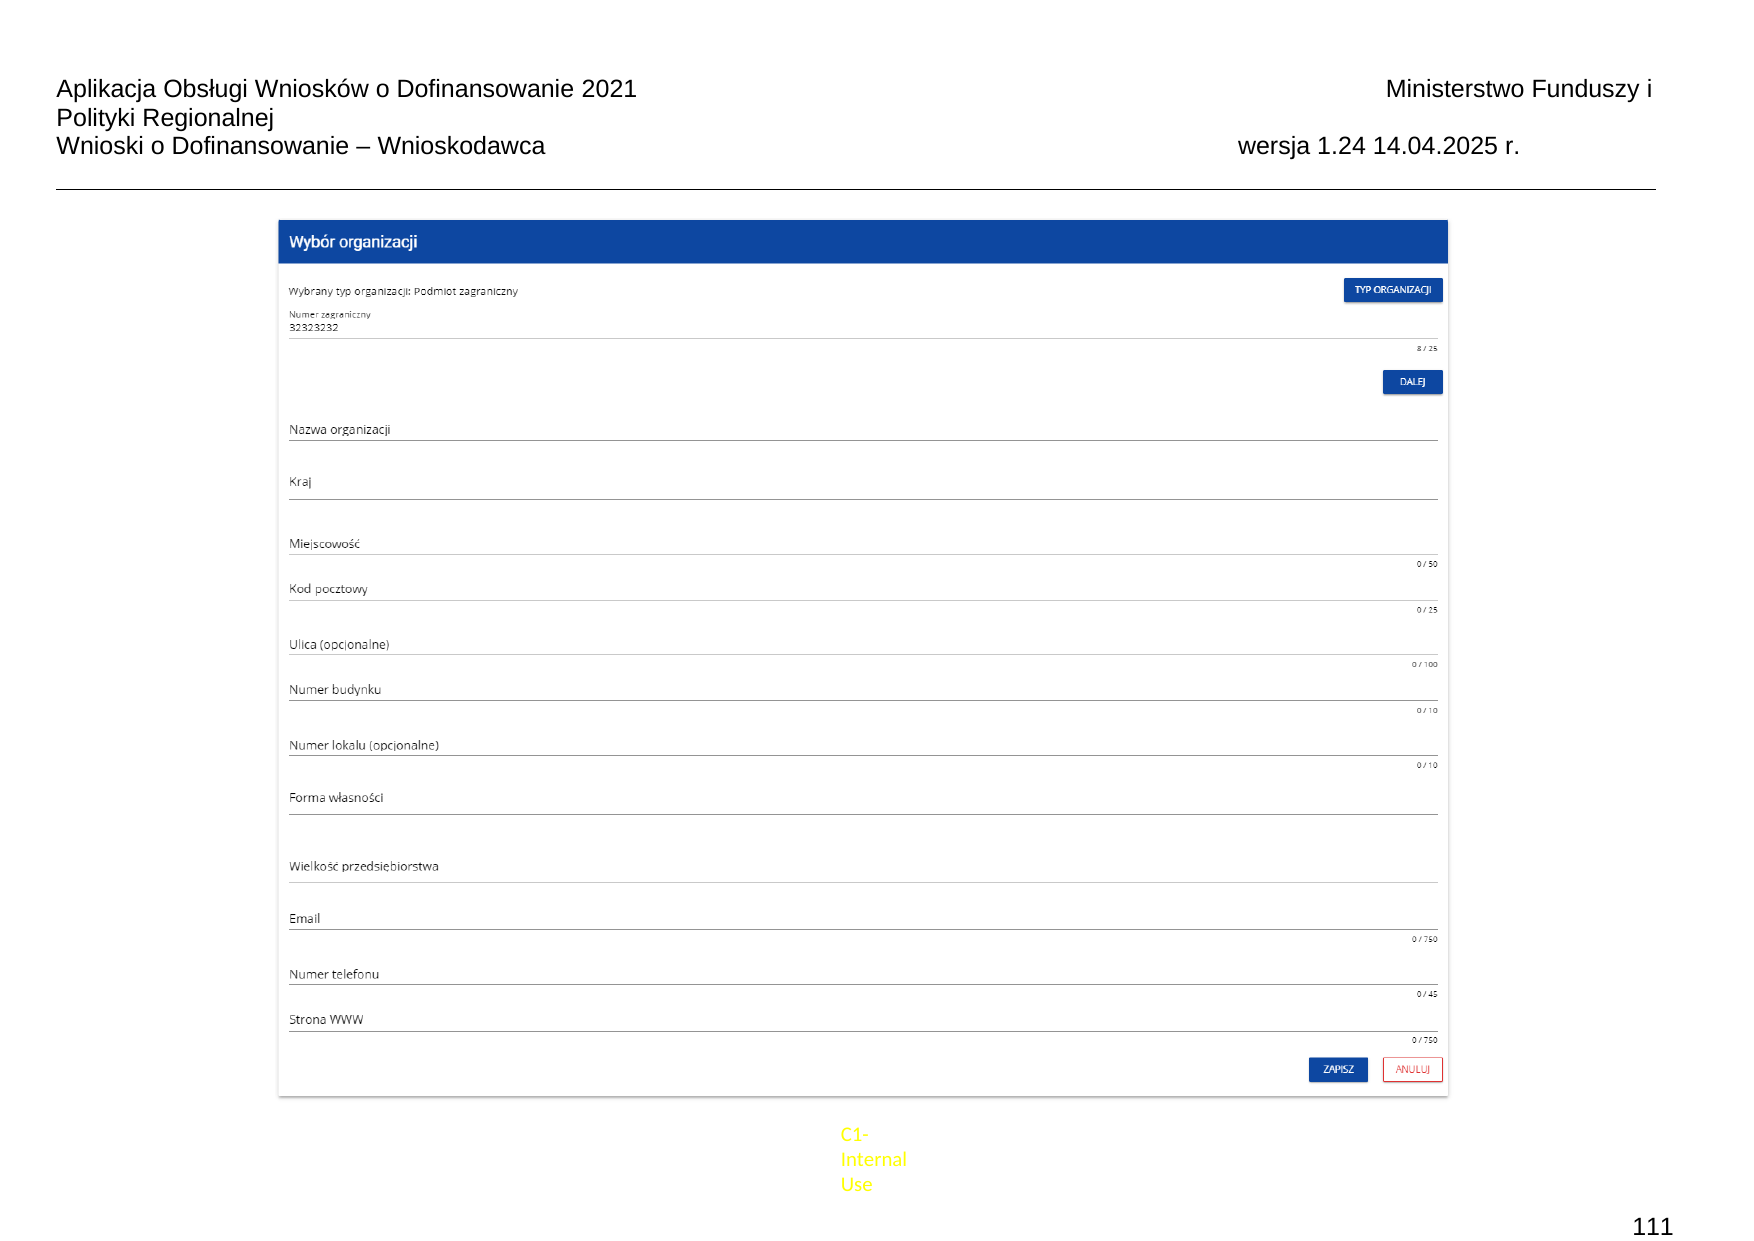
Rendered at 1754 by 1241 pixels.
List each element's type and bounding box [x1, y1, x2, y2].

picture [274, 218, 1456, 1103]
